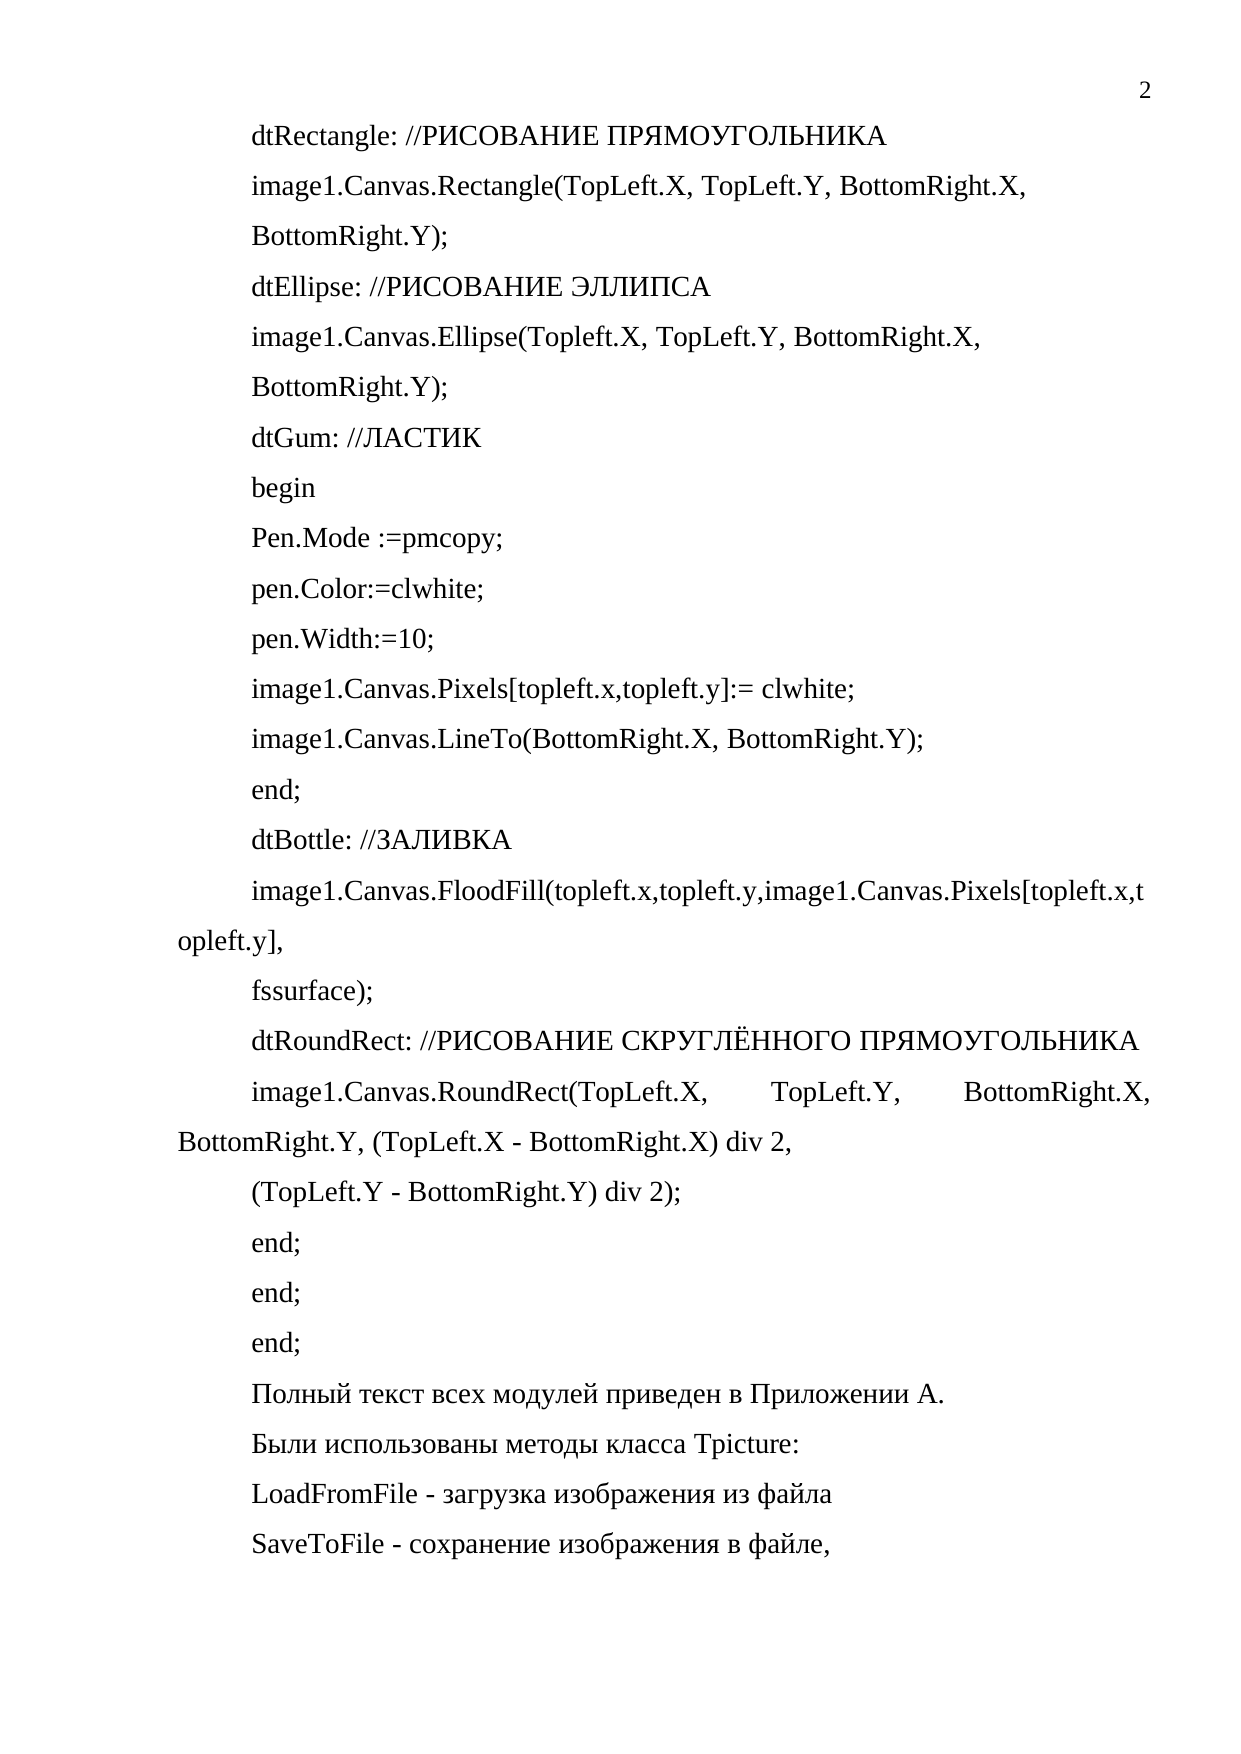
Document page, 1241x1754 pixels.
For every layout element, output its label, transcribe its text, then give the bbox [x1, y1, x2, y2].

text SaveToFile - сохранение изображения в файле, [177, 1527, 1152, 1560]
text LoadFromFile - загрузка изображения из файла [177, 1477, 1152, 1510]
text end; [177, 1225, 1152, 1258]
text image1.Canvas.Ellipse(Topleft.X, TopLeft.Y, BottomRight.X, [177, 319, 1152, 353]
text dtRoundRect: //РИСОВАНИЕ СКРУГЛЁННОГО ПРЯМОУГОЛЬНИКА [177, 1024, 1152, 1057]
text begin [177, 470, 1152, 504]
text end; [177, 1275, 1152, 1309]
text dtGum: //ЛАСТИК [177, 420, 1152, 453]
text pen.Width:=10; [177, 621, 1152, 655]
text BottomRight.Y); [177, 370, 1152, 403]
text image1.Canvas.Pixels[topleft.x,topleft.y]:= clwhite; [177, 672, 1152, 705]
text (TopLeft.Y - BottomRight.Y) div 2); [177, 1175, 1152, 1208]
text dtBottle: //ЗАЛИВКА [177, 822, 1152, 856]
text fssurface); [177, 973, 1152, 1007]
text image1.Canvas.Rectangle(TopLeft.X, TopLeft.Y, BottomRight.X, [177, 168, 1152, 202]
text image1.Canvas.LineTo(BottomRight.X, BottomRight.Y); [177, 722, 1152, 755]
text image1.Canvas.FloodFill(topleft.x,topleft.y,image1.Canvas.Pixels[topleft.x,topleft.y], [177, 873, 1152, 957]
text pen.Color:=clwhite; [177, 571, 1152, 604]
text end; [177, 1326, 1152, 1359]
text BottomRight.Y); [177, 219, 1152, 252]
text end; [177, 772, 1152, 806]
text Pen.Mode :=pmcopy; [177, 521, 1152, 554]
text Были использованы методы класса Tpicture: [177, 1426, 1152, 1460]
text image1.Canvas.RoundRect(TopLeft.X, TopLeft.Y, BottomRight.X, BottomRight.Y, (TopLeft.X - BottomRight.X) div 2, [177, 1074, 1152, 1158]
text Полный текст всех модулей приведен в Приложении А. [177, 1376, 1152, 1409]
text dtEllipse: //РИСОВАНИЕ ЭЛЛИПСА [177, 269, 1152, 303]
text dtRectangle: //РИСОВАНИЕ ПРЯМОУГОЛЬНИКА [177, 118, 1152, 152]
